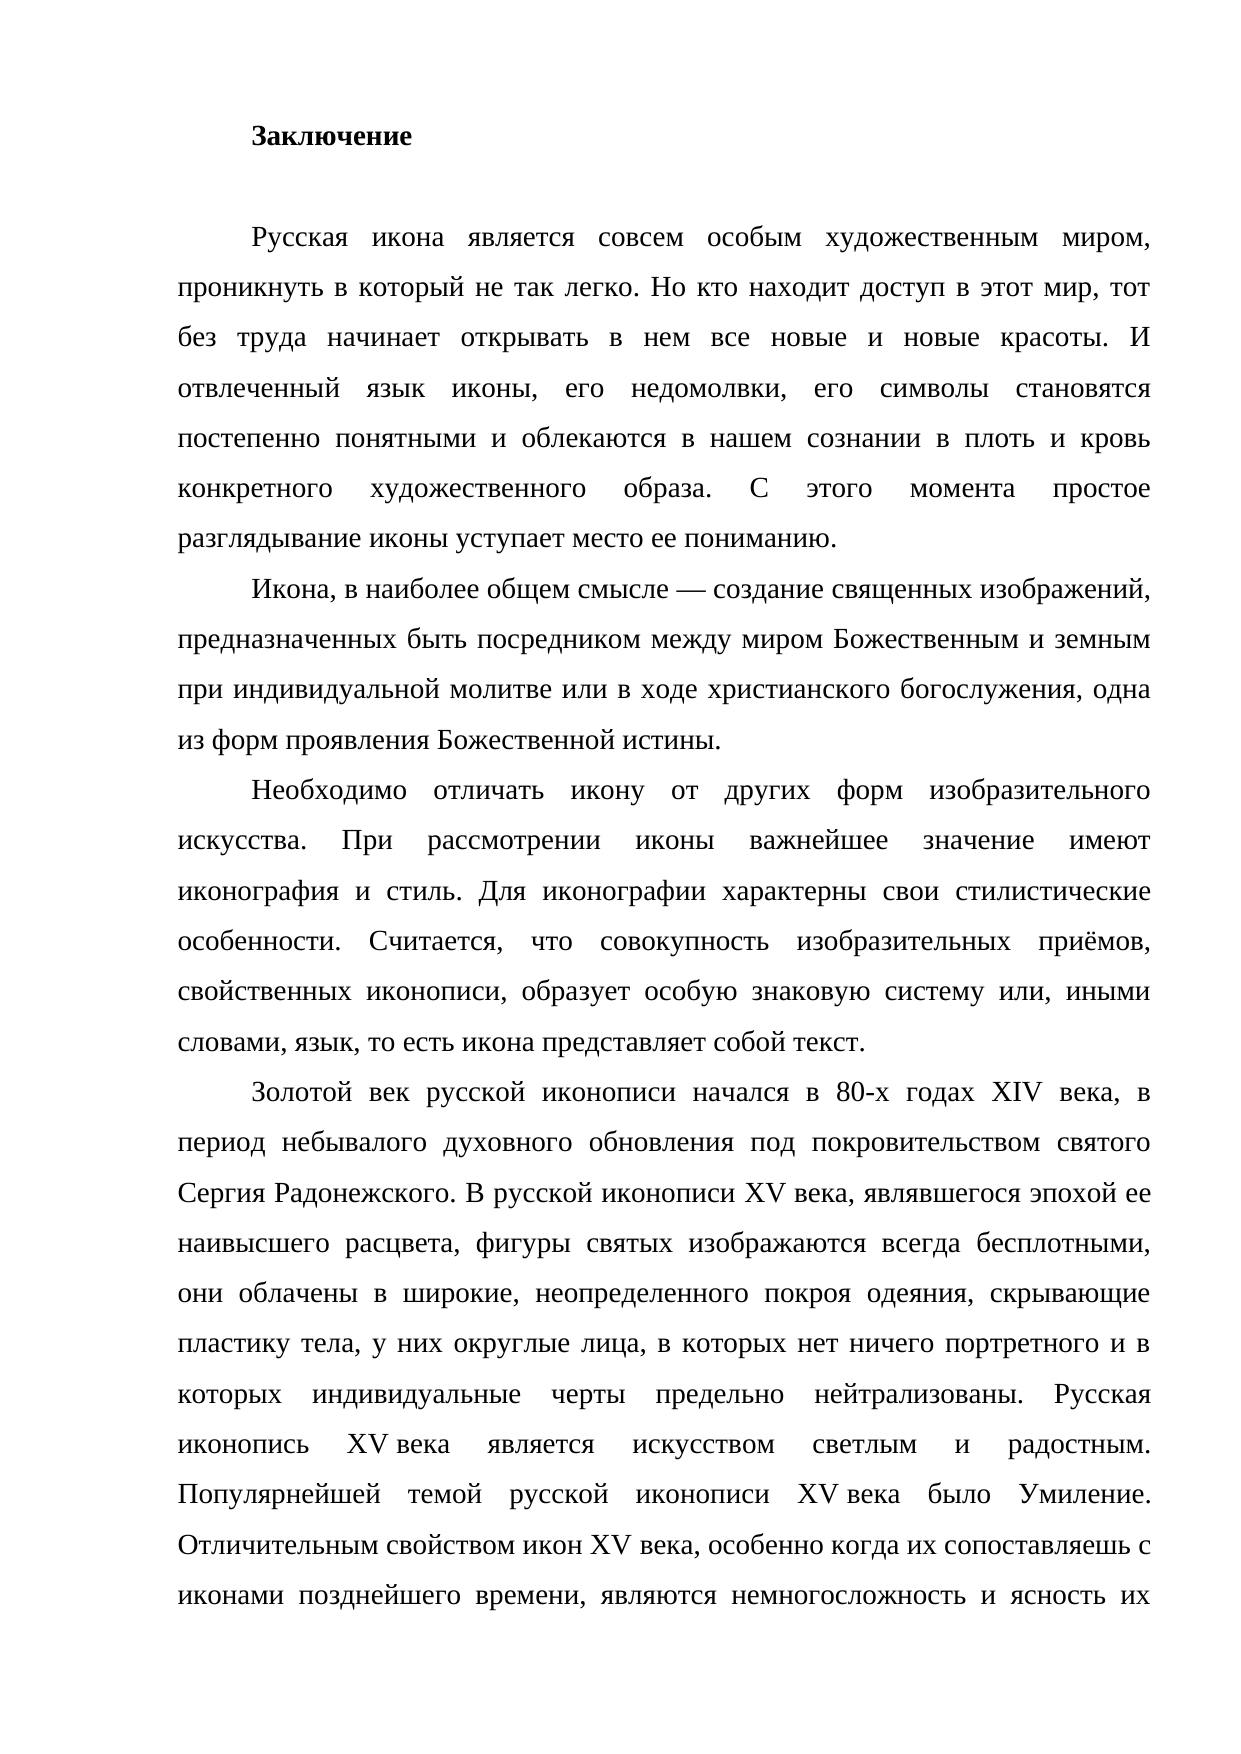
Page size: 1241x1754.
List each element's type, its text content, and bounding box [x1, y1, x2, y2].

text Заключение [177, 118, 1152, 152]
text Русская икона является совсем особым художественным миром, проникнуть в который не так легко. Но кто находит доступ в этот мир, тот без труда начинает открывать в нем все новые и новые красоты. И отвлеченный язык иконы, его недомолвки, его символы становятся постепенно понятными и облекаются в нашем сознании в плоть и кровь конкретного художественного образа. С этого момента простое разглядывание иконы уступает место ее пониманию. [177, 219, 1152, 554]
text Икона, в наиболее общем смысле — создание священных изображений, предназначенных быть посредником между миром Божественным и земным при индивидуальной молитве или в ходе христианского богослужения, одна из форм проявления Божественной истины. [177, 571, 1152, 755]
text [177, 1074, 1152, 1611]
text Необходимо отличать икону от других форм изобразительного искусства. При рассмотрении иконы важнейшее значение имеют иконография и стиль. Для иконографии характерны свои стилистические особенности. Считается, что совокупность изобразительных приёмов, свойственных иконописи, образует особую знаковую систему или, иными словами, язык, то есть икона представляет собой текст. [177, 772, 1152, 1057]
